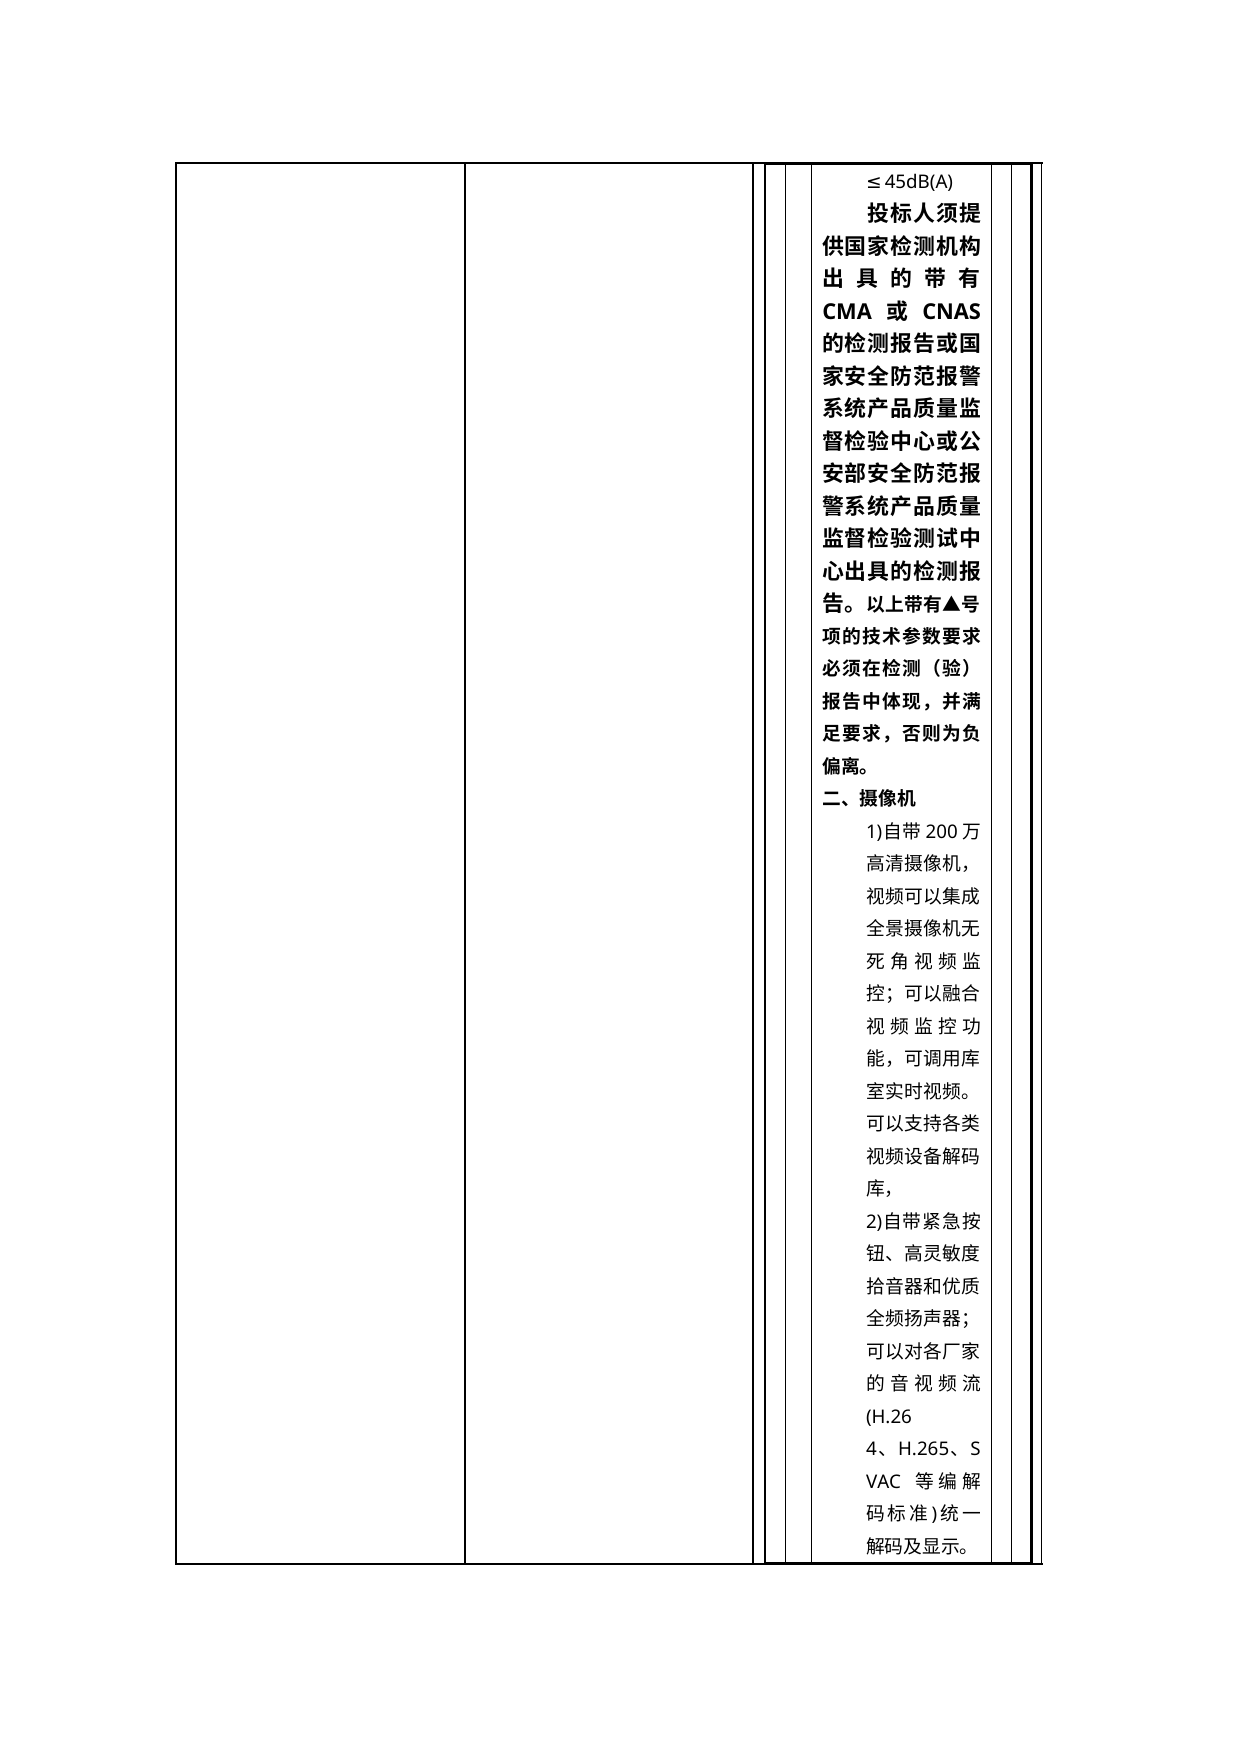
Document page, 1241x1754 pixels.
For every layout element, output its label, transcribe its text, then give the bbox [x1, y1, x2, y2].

table_cell [1033, 164, 1041, 1563]
table_cell 1 [177, 164, 464, 1563]
table_cell [1012, 165, 1030, 1562]
table_cell [786, 165, 811, 1562]
table_cell [466, 164, 752, 1563]
table_cell [754, 164, 764, 1563]
table_cell [812, 165, 991, 1562]
table_cell [766, 165, 785, 1562]
table_cell [992, 165, 1011, 1562]
